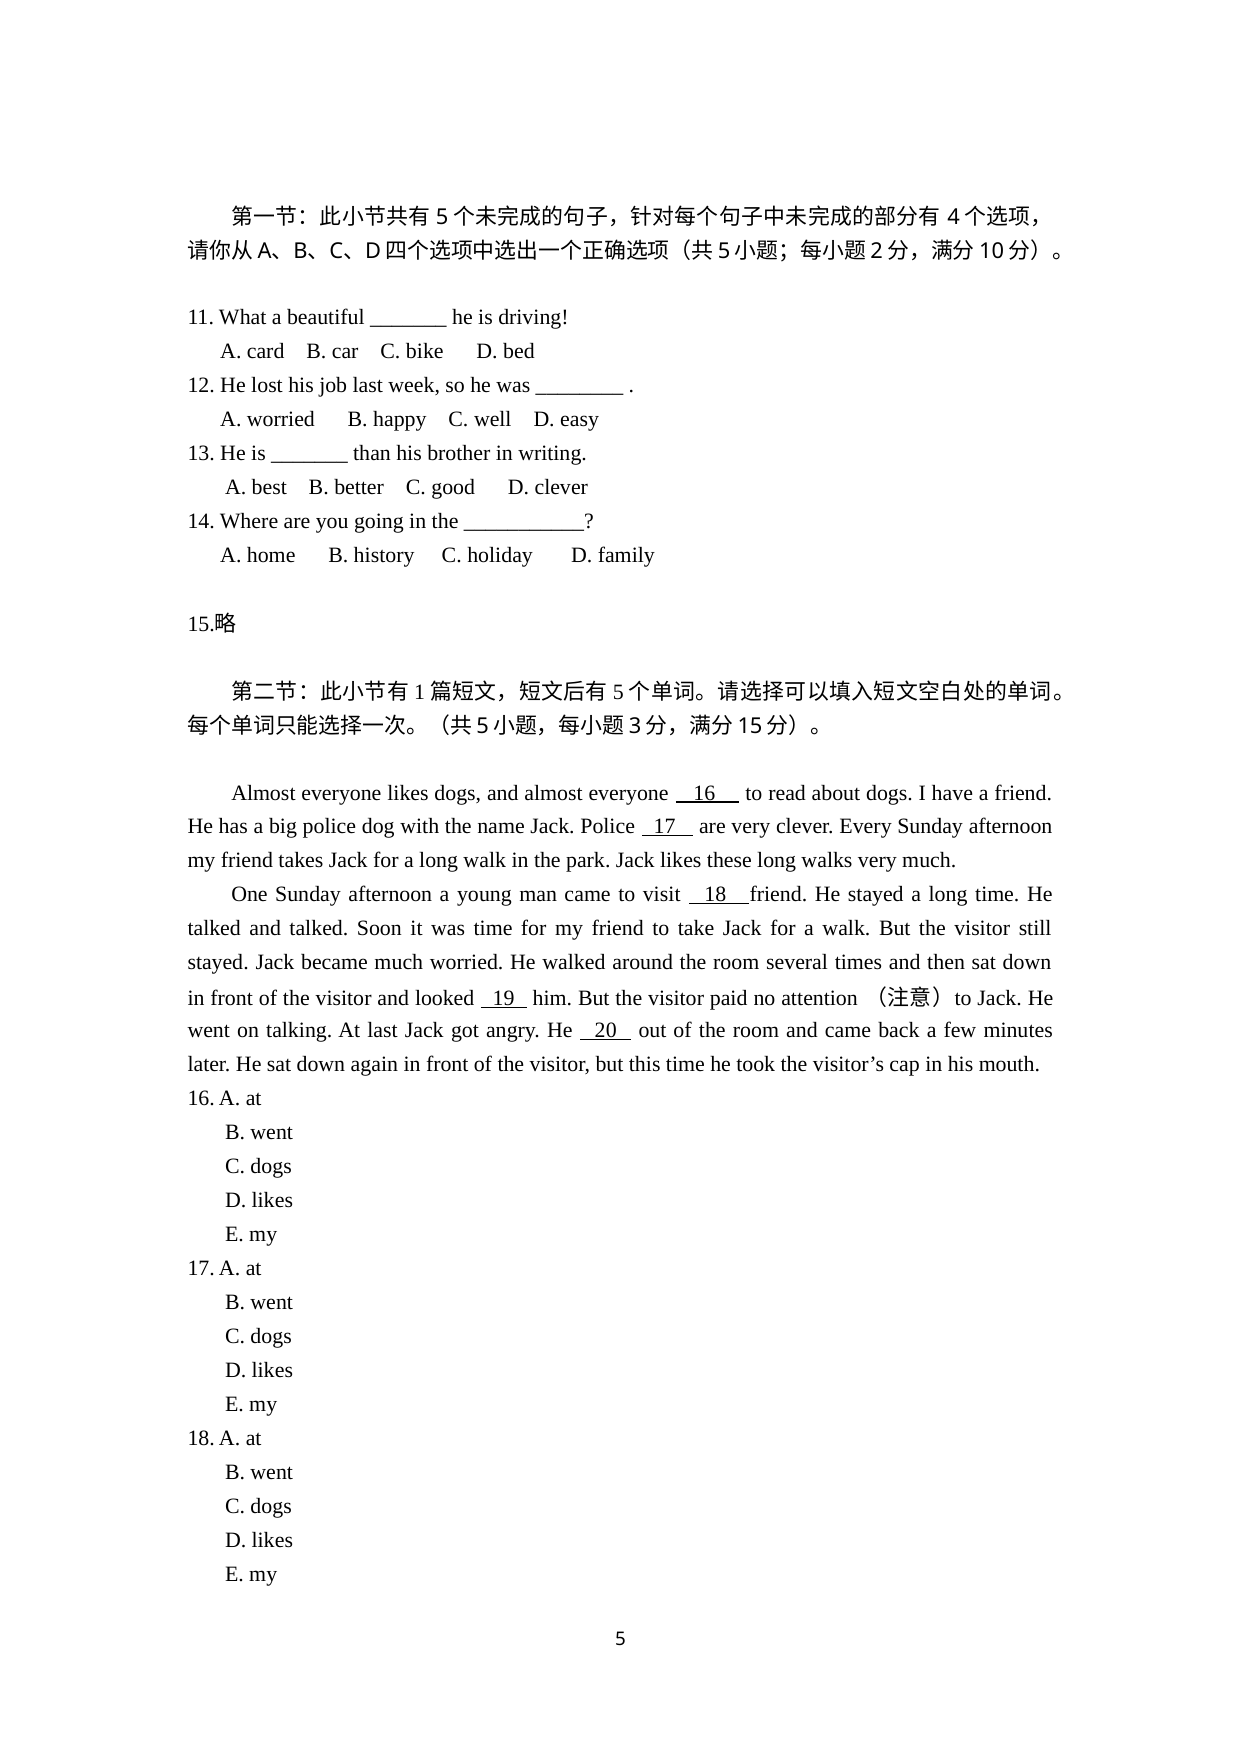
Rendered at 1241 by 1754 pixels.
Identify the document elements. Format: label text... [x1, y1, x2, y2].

text 12. He lost his job last week, so he was ________ . [187, 368, 1053, 402]
text B. went [187, 1115, 1053, 1149]
text 17. A. at [187, 1251, 1053, 1284]
text 13. He is _______ than his brother in writing. [187, 436, 1053, 469]
text C. dogs [187, 1149, 1053, 1183]
text A. worried B. happy C. well D. easy [187, 402, 1053, 436]
text C. dogs [187, 1488, 1053, 1522]
text One Sunday afternoon a young man came to visit 18 friend. He stayed a long time. He talked and talked. Soon it was time for my friend to take Jack for a walk. But the visitor still stayed. Jack became much worried. He walked around the room several times and then sat down in front of the visitor and looked 19 him. But the visitor paid no attention （注意）to Jack. He went on talking. At last Jack got angry. He 20 out of the room and came back a few minutes later. He sat down again in front of the visitor, but this time he took the visitor’s cap in his mouth. [187, 877, 1053, 1081]
text 18. A. at [187, 1420, 1053, 1454]
text D. likes [187, 1183, 1053, 1217]
text Almost everyone likes dogs, and almost everyone 16 to read about dogs. I have a friend. He has a big police dog with the name Jack. Police 17 are very clever. Every Sunday afternoon my friend takes Jack for a long walk in the park. Jack likes these long walks very much. [187, 775, 1053, 877]
text C. dogs [187, 1318, 1053, 1352]
text E. my [187, 1556, 1053, 1590]
text 16. A. at [187, 1081, 1053, 1115]
text B. went [187, 1284, 1053, 1318]
text 第一节：此小节共有5个未完成的句子，针对每个句子中未完成的部分有4个选项，请你从A、B、C、D四个选项中选出一个正确选项（共5小题；每小题2分，满分10分）。 [187, 198, 1053, 266]
text D. likes [187, 1352, 1053, 1386]
text A. card B. car C. bike D. bed [187, 334, 1053, 368]
text A. best B. better C. good D. clever [225, 469, 1053, 503]
text 14. Where are you going in the ___________? [187, 503, 1053, 537]
text D. likes [187, 1522, 1053, 1556]
text 11. What a beautiful _______ he is driving! [187, 300, 1053, 334]
text E. my [187, 1386, 1053, 1420]
text A. home B. history C. holiday D. family [187, 537, 1053, 571]
text E. my [187, 1217, 1053, 1251]
text 第二节：此小节有1篇短文，短文后有5个单词。请选择可以填入短文空白处的单词。每个单词只能选择一次。（共5小题，每小题3分，满分15分）。 [187, 673, 1053, 741]
text B. went [187, 1454, 1053, 1488]
text 15.略 [187, 605, 1053, 639]
